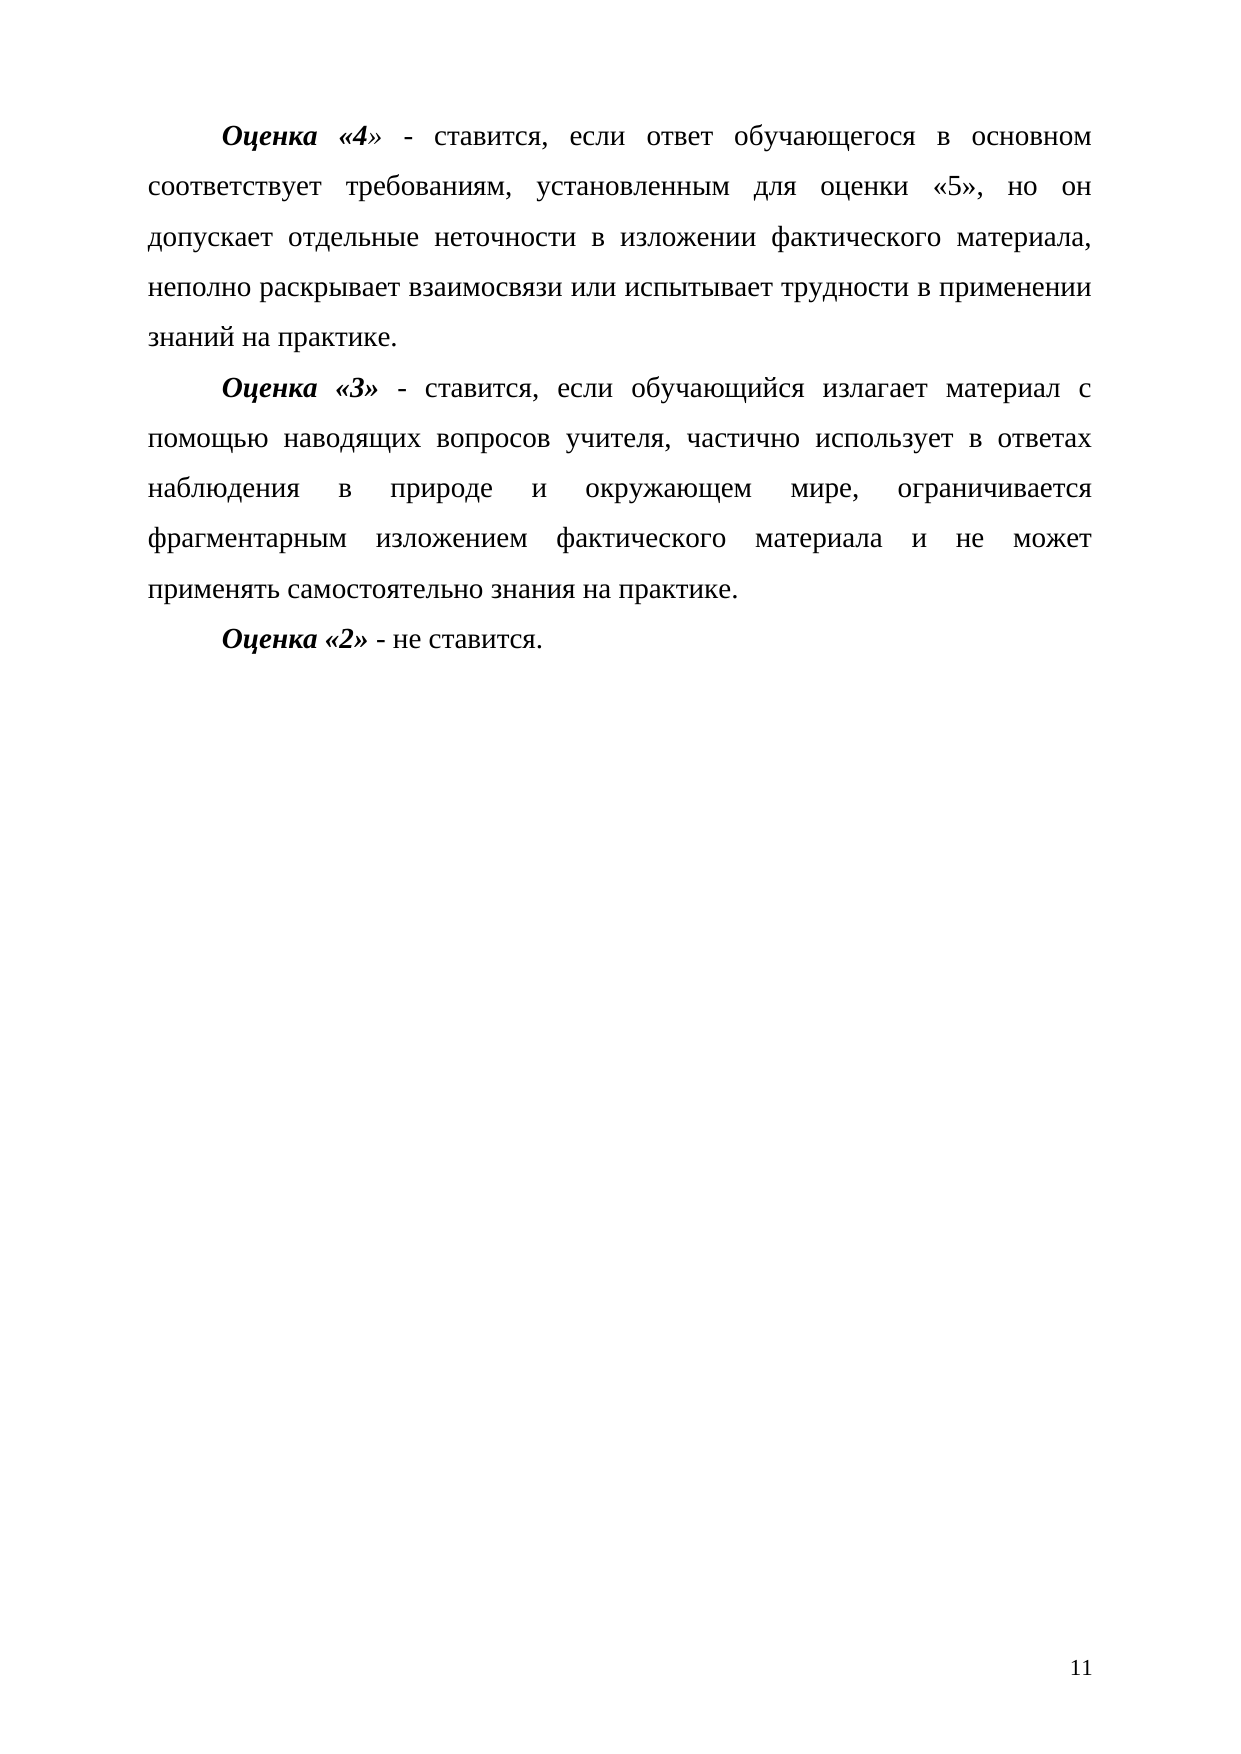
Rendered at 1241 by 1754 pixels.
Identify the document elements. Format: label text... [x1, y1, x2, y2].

text Оценка «2» - не ставится. [148, 621, 1092, 655]
text Оценка «3» - ставится, если обучающийся излагает материал с помощью наводящих вопросов учителя, частично использует в ответах наблюдения в природе и окружающем мире, ограничивается фрагментарным изложением фактического материала и не может применять самостоятельно знания на практике. [148, 370, 1092, 604]
text Оценка «4» - ставится, если ответ обучающегося в основном соответствует требованиям, установленным для оценки «5», но он допускает отдельные неточности в изложении фактического материала, неполно раскрывает взаимосвязи или испытывает трудности в применении знаний на практике. [148, 118, 1092, 353]
